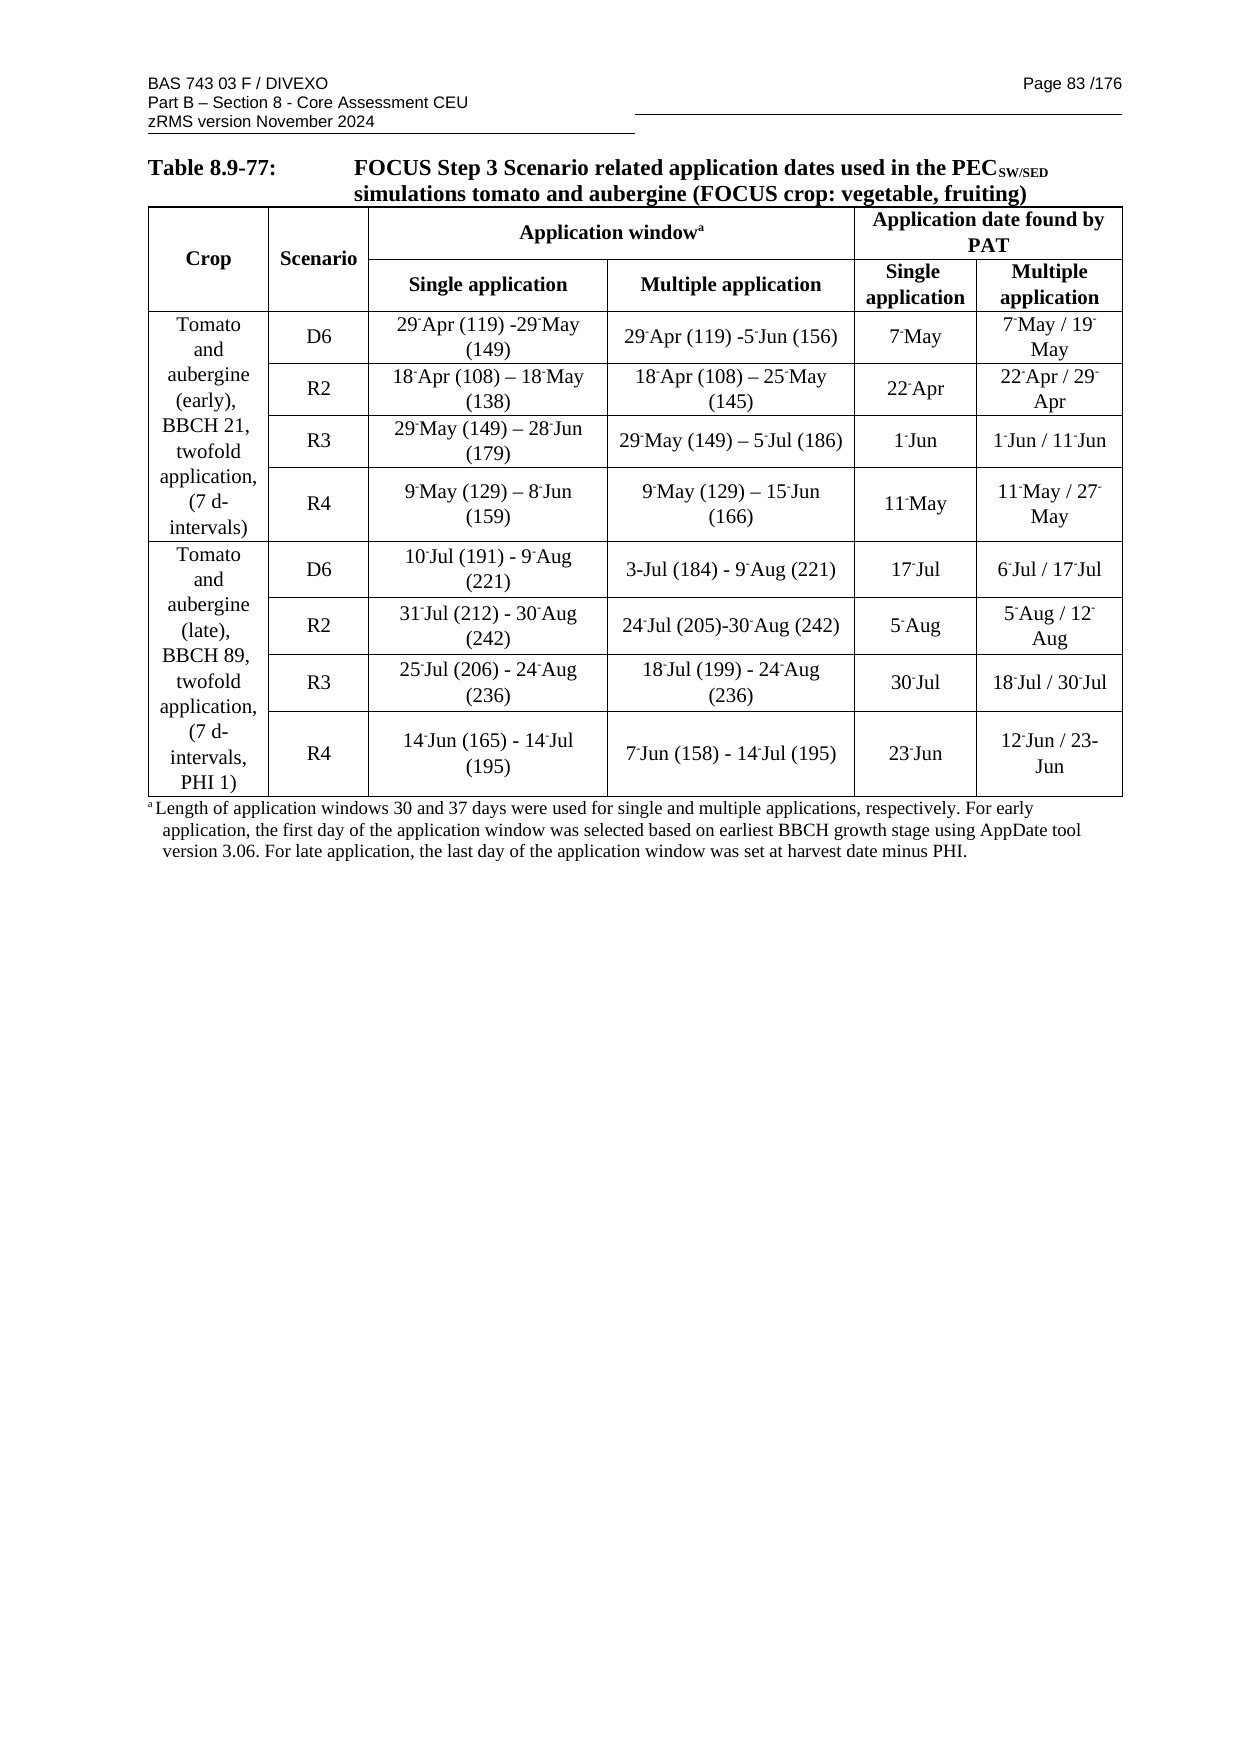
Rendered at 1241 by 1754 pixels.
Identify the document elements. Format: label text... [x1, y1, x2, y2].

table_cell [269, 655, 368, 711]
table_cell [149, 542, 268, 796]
text a Length of application windows 30 and 37 days were used for single and multiple applications, respectively. For early application, the first day of the application window was selected based on earliest BBCH growth stage using AppDate tool version 3.06. For late application, the last day of the application window was set at harvest date minus PHI. [148, 797, 1122, 862]
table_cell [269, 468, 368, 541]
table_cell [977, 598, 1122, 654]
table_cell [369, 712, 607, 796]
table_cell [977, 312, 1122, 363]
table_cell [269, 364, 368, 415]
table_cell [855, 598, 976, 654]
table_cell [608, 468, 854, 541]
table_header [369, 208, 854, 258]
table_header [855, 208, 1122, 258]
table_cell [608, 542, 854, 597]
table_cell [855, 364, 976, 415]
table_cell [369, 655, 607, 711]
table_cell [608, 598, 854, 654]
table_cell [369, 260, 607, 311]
text Table 8.9-4: FOCUS Step 3 Scenario related application dates used in the PECSW/SED simulations tomato and aubergine (FOCUS crop: vegetable, fruiting) [148, 154, 1122, 206]
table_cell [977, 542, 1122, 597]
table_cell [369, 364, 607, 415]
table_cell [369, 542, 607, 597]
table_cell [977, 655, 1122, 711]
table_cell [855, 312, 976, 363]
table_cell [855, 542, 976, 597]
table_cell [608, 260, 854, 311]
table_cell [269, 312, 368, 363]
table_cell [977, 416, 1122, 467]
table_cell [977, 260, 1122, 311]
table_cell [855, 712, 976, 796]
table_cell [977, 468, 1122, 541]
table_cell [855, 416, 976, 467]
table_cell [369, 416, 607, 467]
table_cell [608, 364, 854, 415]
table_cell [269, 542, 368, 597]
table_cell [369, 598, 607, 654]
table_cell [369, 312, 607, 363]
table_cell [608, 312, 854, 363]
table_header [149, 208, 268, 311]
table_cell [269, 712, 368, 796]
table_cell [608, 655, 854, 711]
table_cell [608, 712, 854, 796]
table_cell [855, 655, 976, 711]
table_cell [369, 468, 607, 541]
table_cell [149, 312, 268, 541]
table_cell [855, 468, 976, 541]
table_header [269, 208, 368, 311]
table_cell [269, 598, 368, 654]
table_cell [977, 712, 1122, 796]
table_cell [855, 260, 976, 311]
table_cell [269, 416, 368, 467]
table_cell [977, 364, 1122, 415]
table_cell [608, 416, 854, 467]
